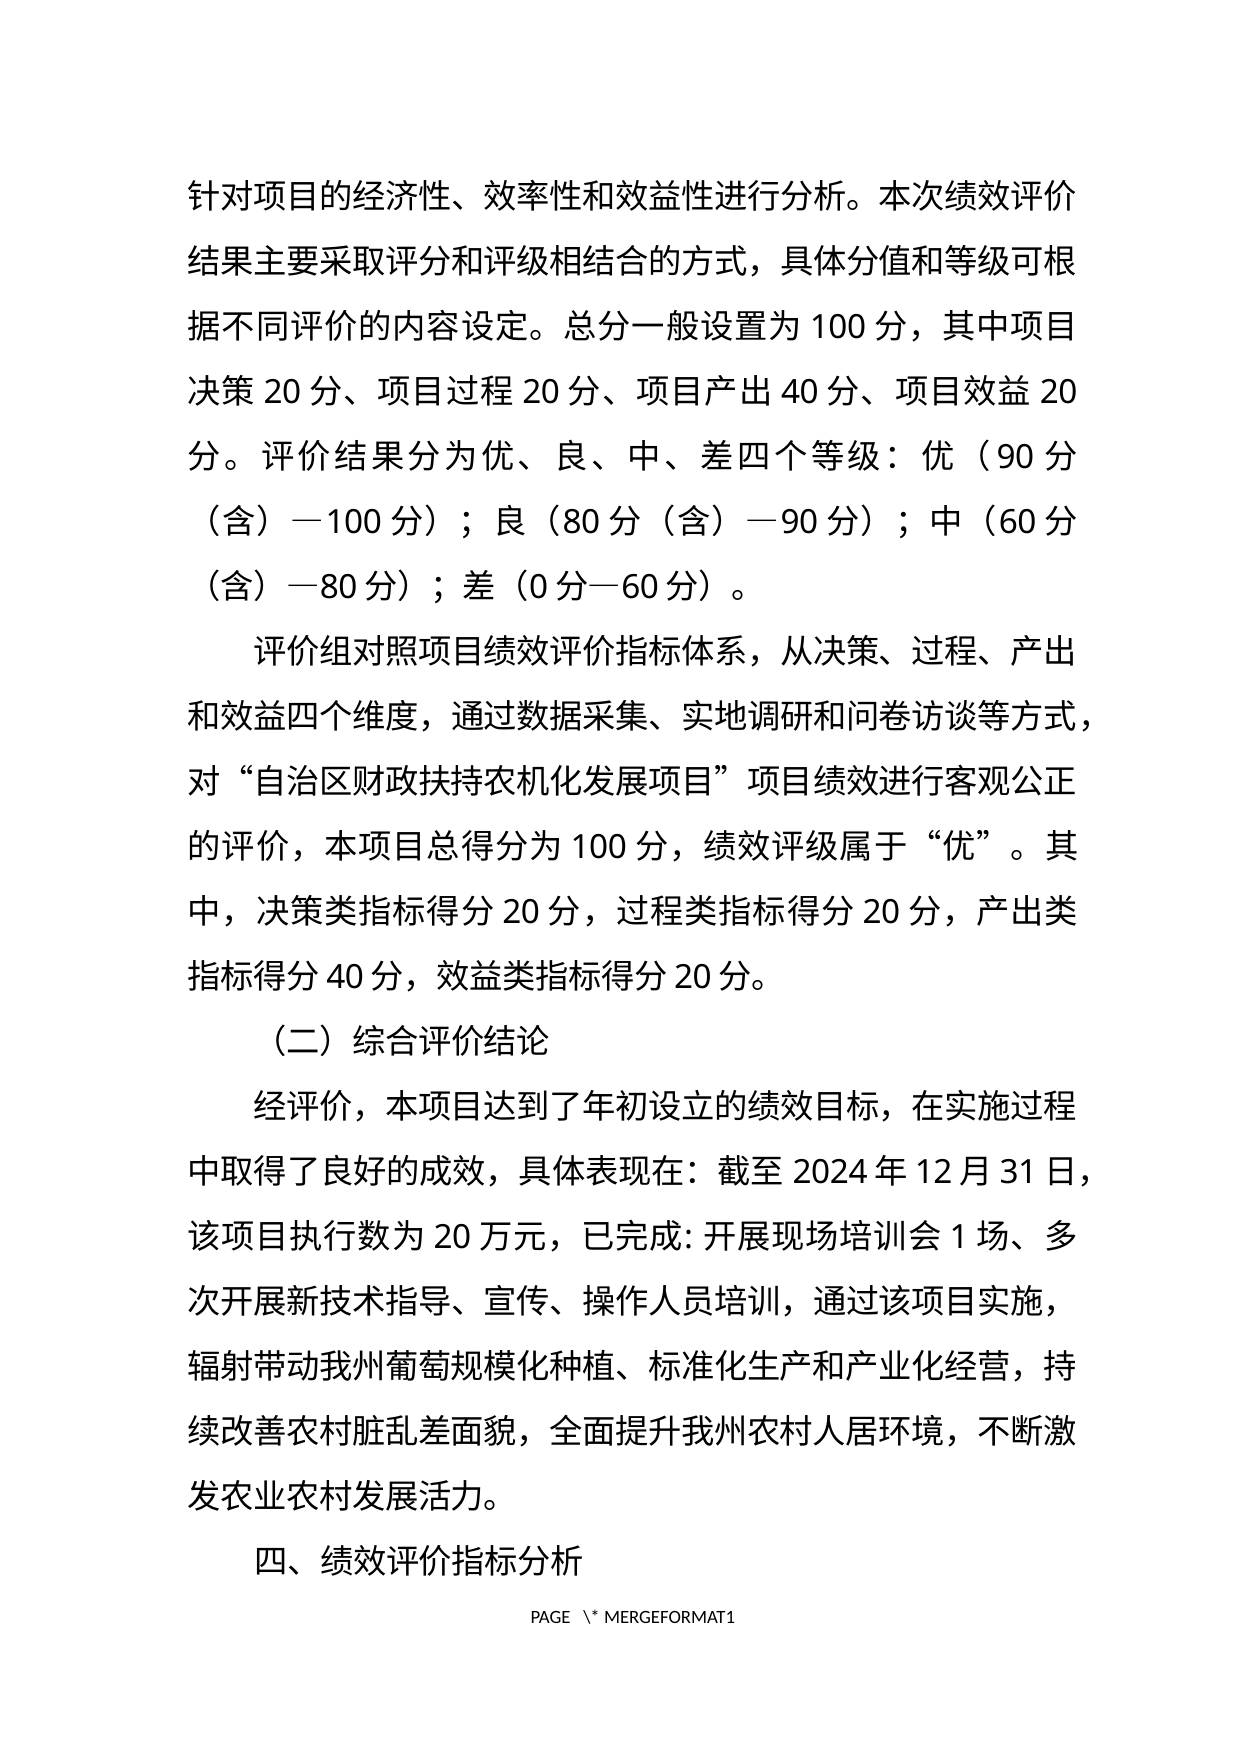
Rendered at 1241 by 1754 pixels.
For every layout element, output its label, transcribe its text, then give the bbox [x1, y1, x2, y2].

text 四、绩效评价指标分析 [187, 1527, 1078, 1592]
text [187, 162, 1078, 1527]
